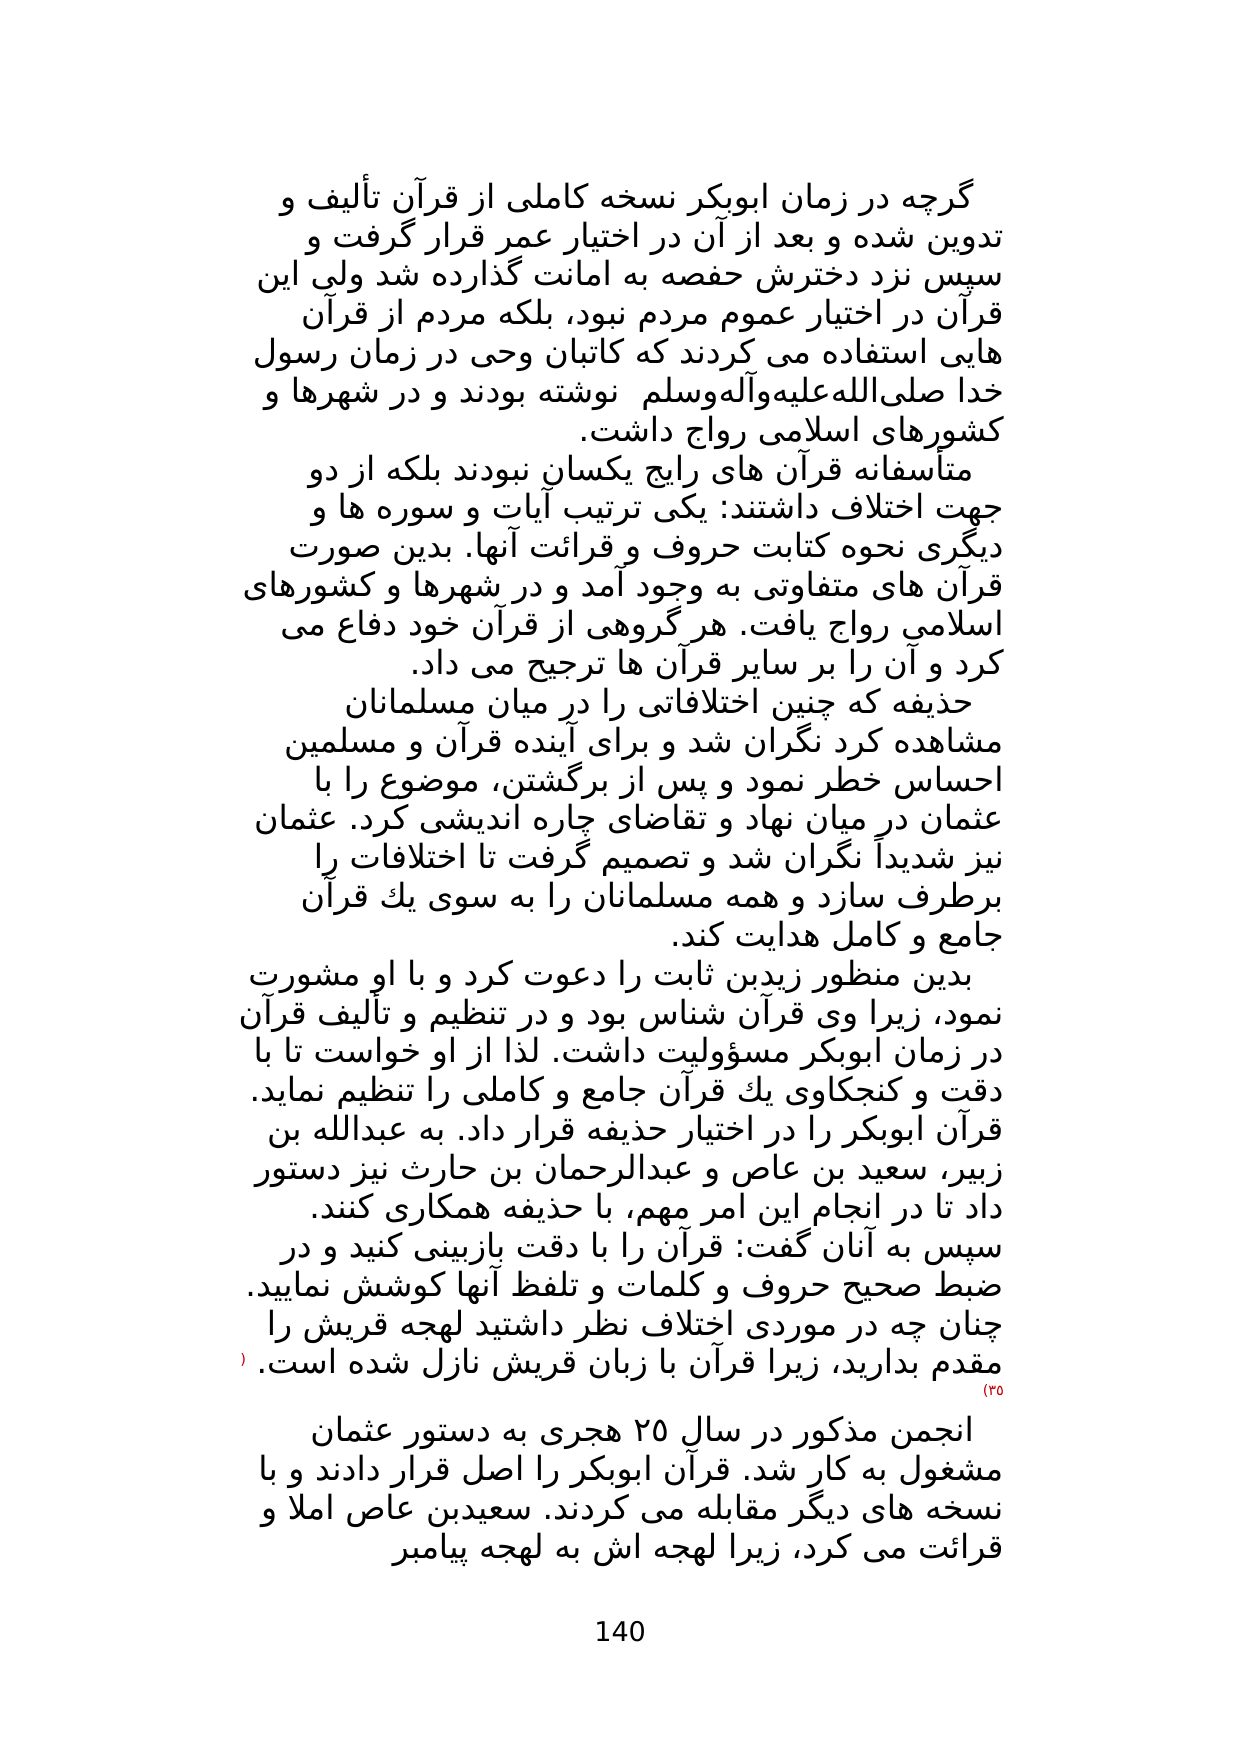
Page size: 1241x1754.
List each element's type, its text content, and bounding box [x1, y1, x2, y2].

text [236, 1411, 1004, 1566]
text بدين منظور زيدبن ثابت را دعوت كرد و با او مشورت نمود، زيرا وى قرآن شناس بود و در تنظيم و تأليف قرآن در زمان ابوبكر مسؤوليت داشت. لذا از او خواست تا با دقت و كنجكاوى يك قرآن جامع و كاملى را تنظيم نمايد. قرآن ابوبكر را در اختيار حذيفه قرار داد. به عبدالله بن زبير، سعيد بن عاص و عبدالرحمان بن حارث نيز دستور داد تا در انجام اين امر مهم، با حذيفه همكارى كنند. سپس به آنان گفت: قرآن را با دقت بازبينى كنيد و در ضبط صحيح حروف و كلمات و تلفظ آنها كوشش نماييد. چنان چه در موردى اختلاف نظر داشتيد لهجه قريش را مقدم بداريد، زيرا قرآن با زبان قريش نازل شده است. (٣٥) [236, 954, 1004, 1411]
text متأسفانه قرآن هاى رايج يكسان نبودند بلكه از دو جهت اختلاف داشتند: يكى ترتيب آيات و سوره ها و ديگرى نحوه كتابت حروف و قرائت آنها. بدين صورت قرآن هاى متفاوتى به وجود آمد و در شهرها و كشورهاى اسلامى رواج يافت. هر گروهى از قرآن خود دفاع مى كرد و آن را بر ساير قرآن ها ترجيح مى داد. [236, 449, 1004, 682]
text گرچه در زمان ابوبكر نسخه كاملى از قرآن تأليف و تدوين شده و بعد از آن در اختيار عمر قرار گرفت و سپس نزد دخترش حفصه به امانت گذارده شد ولى اين قرآن در اختيار عموم مردم نبود، بلكه مردم از قرآن هايى استفاده مى كردند كه كاتبان وحى در زمان رسول خدا صلى‌الله‌عليه‌وآله‌وسلم نوشته بودند و در شهرها و كشورهاى اسلامى رواج داشت. [236, 177, 1004, 449]
text حذيفه كه چنين اختلافاتى را در ميان مسلمانان مشاهده كرد نگران شد و براى آينده قرآن و مسلمين احساس خطر نمود و پس از برگشتن، موضوع را با عثمان در ميان نهاد و تقاضاى چاره انديشى كرد. عثمان نيز شديداً نگران شد و تصميم گرفت تا اختلافات را برطرف سازد و همه مسلمانان را به سوى يك قرآن جامع و كامل هدايت كند. [236, 682, 1004, 954]
